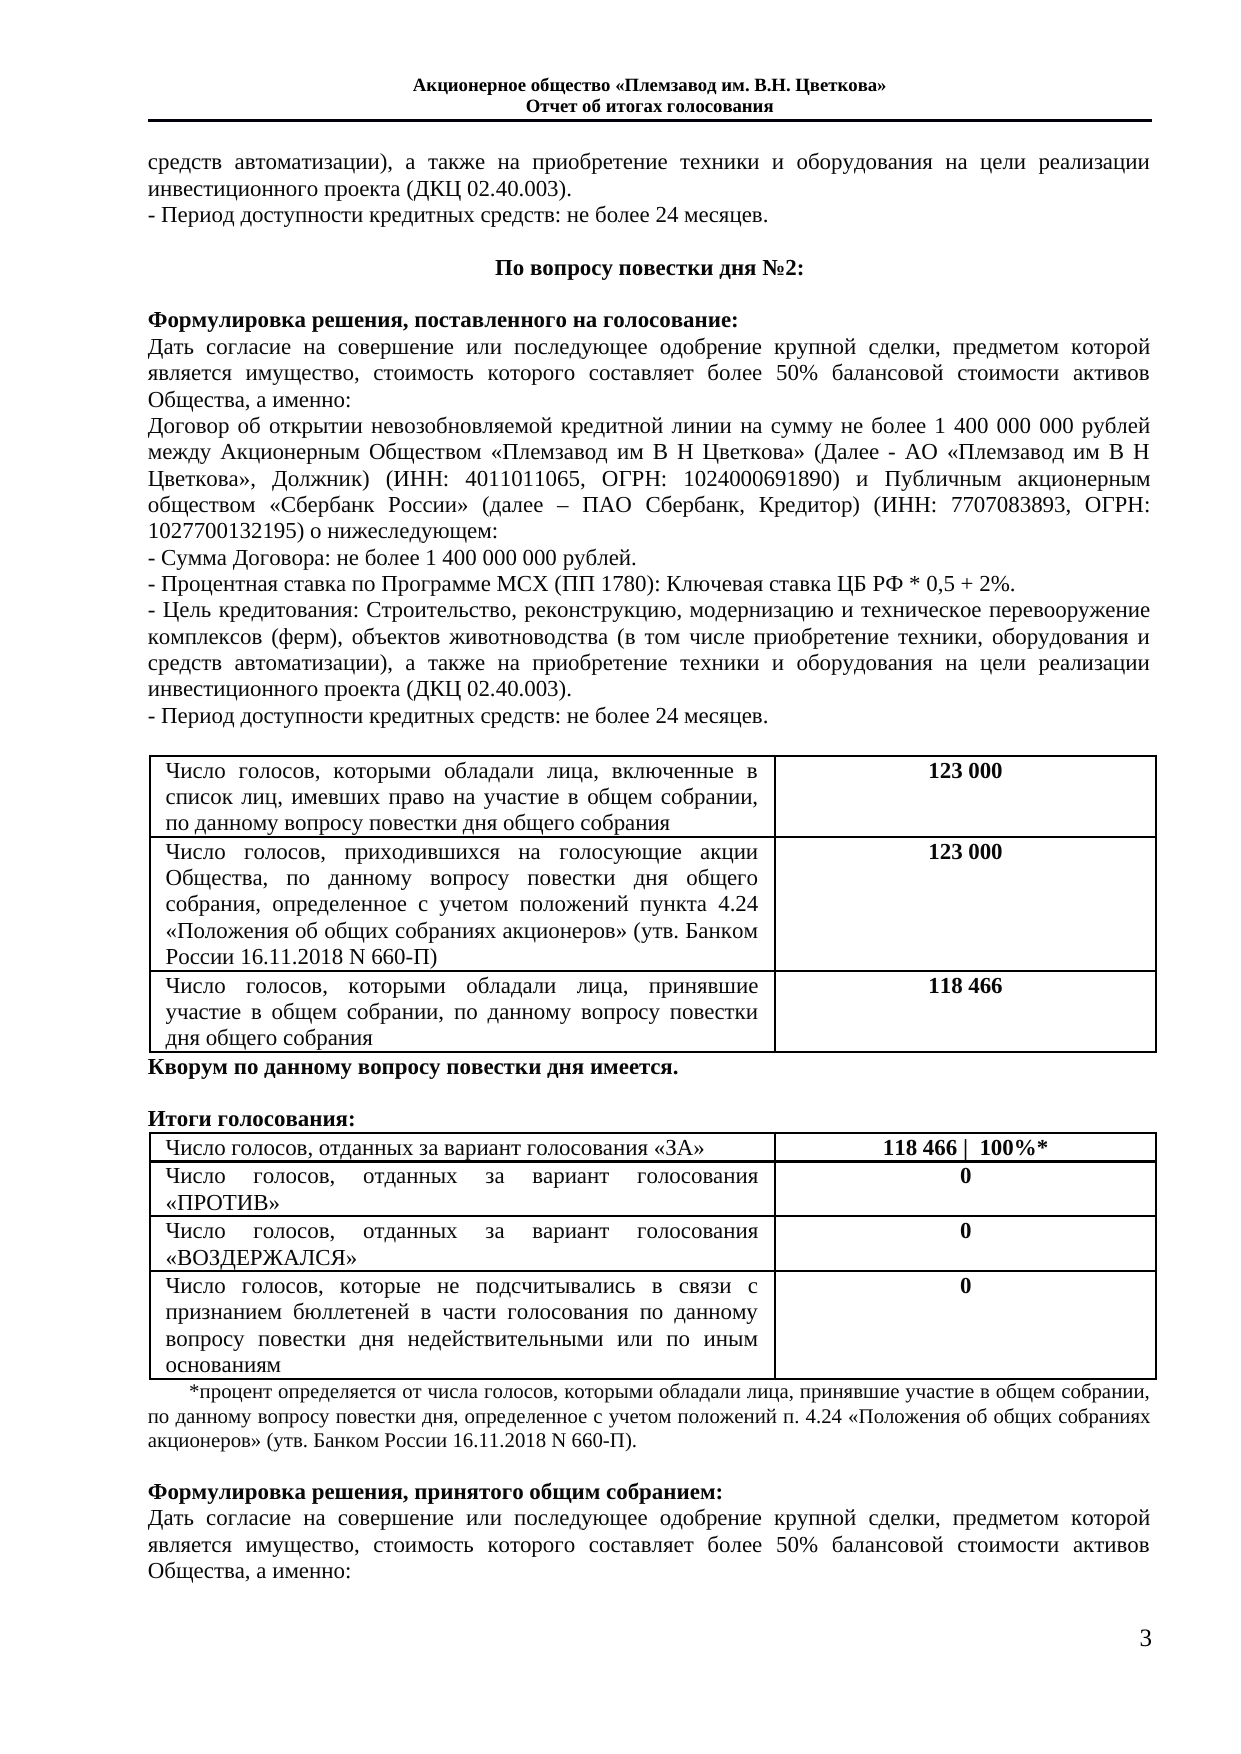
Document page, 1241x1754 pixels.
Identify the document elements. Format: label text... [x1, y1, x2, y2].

table_cell Число голосов, которыми обладали лица, принявшие участие в общем собрании, по данному вопросу повестки дня общего собрания [151, 972, 774, 1051]
text Формулировка решения, поставленного на голосование: [148, 307, 1152, 333]
table_cell 0 [776, 1217, 1155, 1270]
text Формулировка решения, принятого общим собранием: [148, 1478, 1152, 1504]
table_header Число голосов, отданных за вариант голосования «ЗА» [151, 1134, 774, 1160]
text По вопросу повестки дня №2: [148, 254, 1152, 280]
text - Период доступности кредитных средств: не более 24 месяцев. [148, 702, 1152, 728]
table_cell Число голосов, отданных за вариант голосования «ВОЗДЕРЖАЛСЯ» [151, 1217, 774, 1270]
table_cell 0 [776, 1272, 1155, 1377]
table_cell 123 000 [776, 838, 1155, 969]
text - Процентная ставка по Программе МСХ (ПП 1780): Ключевая ставка ЦБ РФ * 0,5 + 2%. [148, 570, 1152, 596]
table_cell Число голосов, которые не подсчитывались в связи с признанием бюллетеней в части голосования по данному вопросу повестки дня недействительными или по иным основаниям [151, 1272, 774, 1377]
text Кворум по данному вопросу повестки дня имеется. [148, 1053, 1152, 1079]
text Итоги голосования: [148, 1106, 1152, 1132]
table_cell 118 466 [776, 972, 1155, 1051]
table_header 118 466 | 100%* [776, 1134, 1155, 1160]
text *процент определяется от числа голосов, которыми обладали лица, принявшие участие в общем собрании, по данному вопросу повестки дня, определенное с учетом положений п. 4.24 «Положения об общих собраниях акционеров» (утв. Банком России 16.11.2018 N 660-П). [148, 1379, 1152, 1452]
table_cell 0 [776, 1163, 1155, 1215]
table_cell Число голосов, приходившихся на голосующие акции Общества, по данному вопросу повестки дня общего собрания, определенное с учетом положений пункта 4.24 «Положения об общих собраниях акционеров» (утв. Банком России 16.11.2018 N 660-П) [151, 838, 774, 969]
text - Сумма Договора: не более 1 400 000 000 рублей. [148, 544, 1152, 570]
table_header 123 000 [776, 757, 1155, 836]
table_header Число голосов, которыми обладали лица, включенные в список лиц, имевших право на участие в общем собрании, по данному вопросу повестки дня общего собрания [151, 757, 774, 836]
table_cell Число голосов, отданных за вариант голосования «ПРОТИВ» [151, 1163, 774, 1215]
text Дать согласие на совершение или последующее одобрение крупной сделки, предметом которой является имущество, стоимость которого составляет более 50% балансовой стоимости активов Общества, а именно: [148, 333, 1152, 412]
text - Период доступности кредитных средств: не более 24 месяцев. [148, 201, 1152, 227]
text Договор об открытии невозобновляемой кредитной линии на сумму не более 1 400 000 000 рублей между Акционерным Обществом «Племзавод им В Н Цветкова» (Далее - АО «Племзавод им В Н Цветкова», Должник) (ИНН: 4011011065, ОГРН: 1024000691890) и Публичным акционерным обществом «Сбербанк России» (далее – ПАО Сбербанк, Кредитор) (ИНН: 7707083893, ОГРН: 1027700132195) о нижеследующем: [148, 412, 1152, 544]
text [148, 148, 1152, 201]
text Дать согласие на совершение или последующее одобрение крупной сделки, предметом которой является имущество, стоимость которого составляет более 50% балансовой стоимости активов Общества, а именно: [148, 1504, 1152, 1583]
